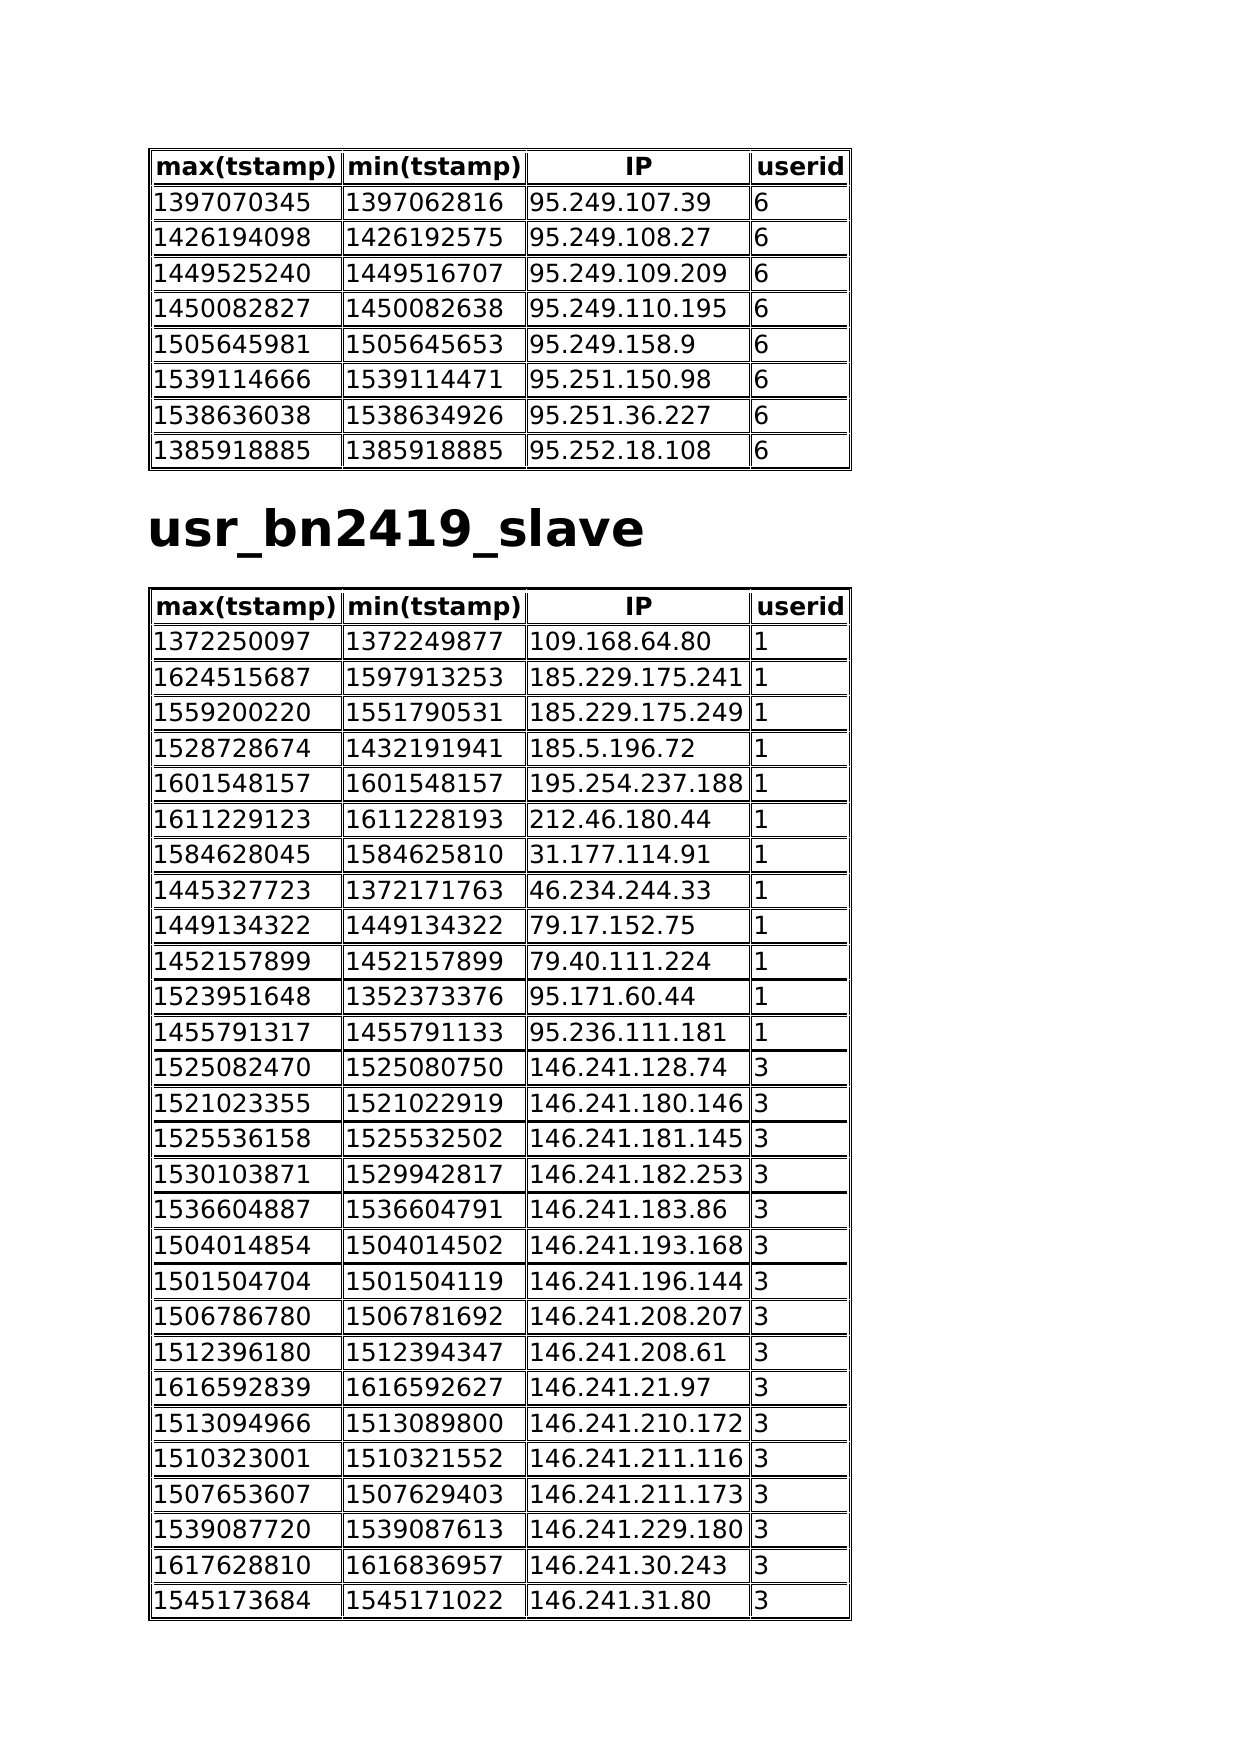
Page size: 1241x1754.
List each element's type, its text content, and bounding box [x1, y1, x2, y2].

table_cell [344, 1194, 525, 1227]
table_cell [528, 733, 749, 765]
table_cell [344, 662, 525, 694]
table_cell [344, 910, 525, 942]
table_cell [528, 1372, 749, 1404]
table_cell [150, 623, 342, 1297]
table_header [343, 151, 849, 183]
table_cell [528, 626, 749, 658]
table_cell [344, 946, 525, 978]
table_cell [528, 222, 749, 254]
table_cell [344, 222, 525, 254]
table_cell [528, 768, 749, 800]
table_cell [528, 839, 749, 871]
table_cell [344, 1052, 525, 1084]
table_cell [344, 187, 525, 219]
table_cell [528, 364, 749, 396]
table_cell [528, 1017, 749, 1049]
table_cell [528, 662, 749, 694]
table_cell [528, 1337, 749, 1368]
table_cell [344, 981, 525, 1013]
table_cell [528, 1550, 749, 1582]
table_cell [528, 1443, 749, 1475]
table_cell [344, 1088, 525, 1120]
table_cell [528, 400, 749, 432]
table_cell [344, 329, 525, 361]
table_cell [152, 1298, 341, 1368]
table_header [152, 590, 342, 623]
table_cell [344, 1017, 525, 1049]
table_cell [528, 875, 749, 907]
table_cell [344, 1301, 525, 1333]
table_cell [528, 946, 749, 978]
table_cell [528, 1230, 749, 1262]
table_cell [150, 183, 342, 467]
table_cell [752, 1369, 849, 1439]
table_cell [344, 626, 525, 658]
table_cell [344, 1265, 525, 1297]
text usr_bn2419_slave [148, 500, 1093, 558]
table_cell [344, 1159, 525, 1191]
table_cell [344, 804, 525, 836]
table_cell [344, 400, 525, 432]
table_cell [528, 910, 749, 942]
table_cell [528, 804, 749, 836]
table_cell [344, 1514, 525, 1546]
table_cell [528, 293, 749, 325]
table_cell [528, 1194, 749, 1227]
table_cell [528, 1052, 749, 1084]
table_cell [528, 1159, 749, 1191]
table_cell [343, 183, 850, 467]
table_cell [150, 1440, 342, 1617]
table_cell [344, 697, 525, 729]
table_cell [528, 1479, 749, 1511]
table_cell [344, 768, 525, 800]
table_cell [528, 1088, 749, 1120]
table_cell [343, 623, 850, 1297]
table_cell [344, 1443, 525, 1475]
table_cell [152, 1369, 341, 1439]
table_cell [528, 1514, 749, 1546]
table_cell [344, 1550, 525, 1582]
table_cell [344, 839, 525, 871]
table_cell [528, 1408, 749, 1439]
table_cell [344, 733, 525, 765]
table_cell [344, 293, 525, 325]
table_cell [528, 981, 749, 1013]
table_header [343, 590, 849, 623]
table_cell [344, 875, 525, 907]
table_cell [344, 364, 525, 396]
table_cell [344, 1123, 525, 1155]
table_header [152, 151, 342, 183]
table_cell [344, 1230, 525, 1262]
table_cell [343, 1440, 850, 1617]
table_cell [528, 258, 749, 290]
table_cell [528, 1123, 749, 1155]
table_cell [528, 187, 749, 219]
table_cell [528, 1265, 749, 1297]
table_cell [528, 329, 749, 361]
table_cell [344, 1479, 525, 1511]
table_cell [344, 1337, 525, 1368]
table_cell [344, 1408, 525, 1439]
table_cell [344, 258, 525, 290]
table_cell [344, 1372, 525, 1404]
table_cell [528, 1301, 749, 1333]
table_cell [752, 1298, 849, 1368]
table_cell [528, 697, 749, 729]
